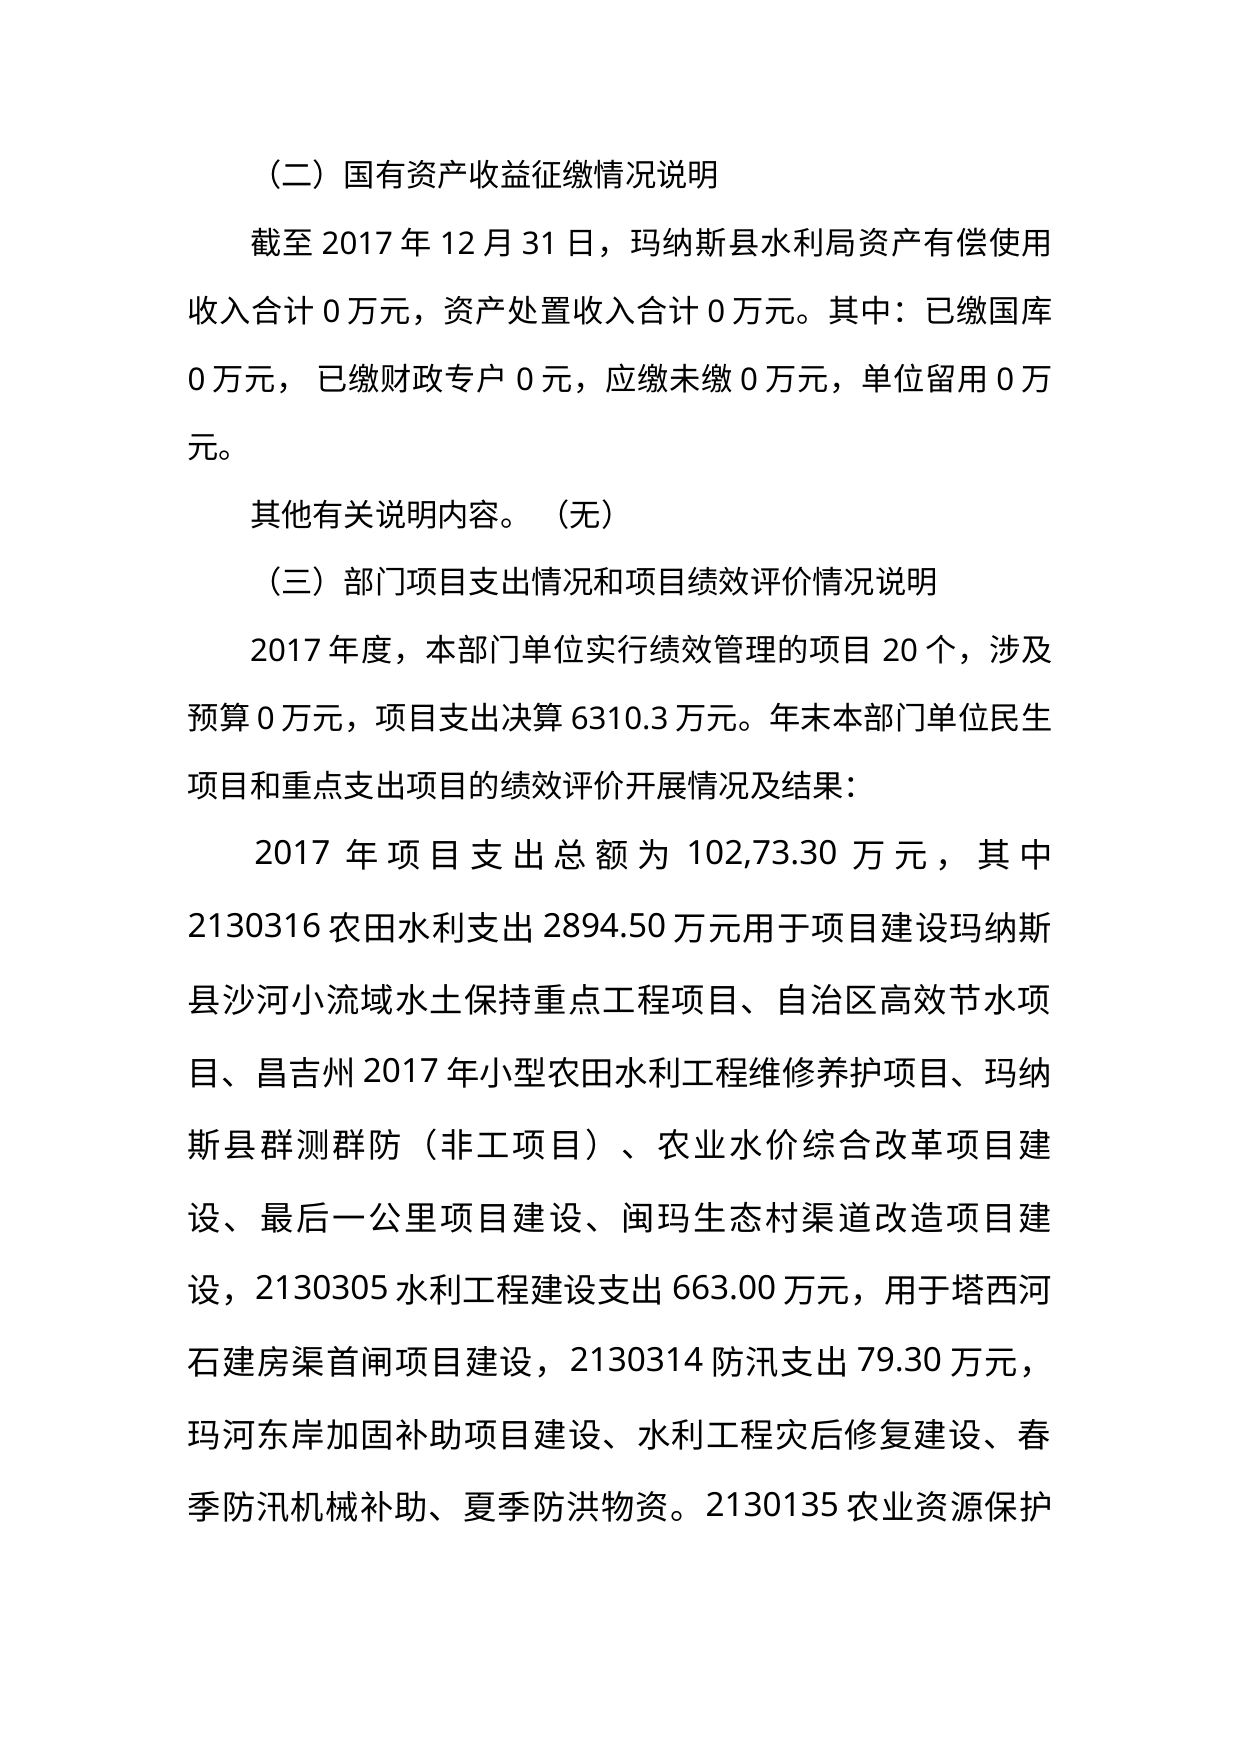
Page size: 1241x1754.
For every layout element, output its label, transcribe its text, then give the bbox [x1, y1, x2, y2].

text （三）部门项目支出情况和项目绩效评价情况说明 [187, 557, 1053, 603]
text 2017年度，本部门单位实行绩效管理的项目20个，涉及预算0万元，项目支出决算6310.3万元。年末本部门单位民生项目和重点支出项目的绩效评价开展情况及结果： [187, 625, 1053, 807]
text （二）国有资产收益征缴情况说明 [187, 150, 1053, 195]
text 其他有关说明内容。 （无） [187, 490, 1053, 535]
text 截至2017年12月31日，玛纳斯县水利局资产有偿使用收入合计0万元，资产处置收入合计0万元。其中：已缴国库0万元， 已缴财政专户0元，应缴未缴0万元，单位留用0万元。 [187, 218, 1053, 467]
